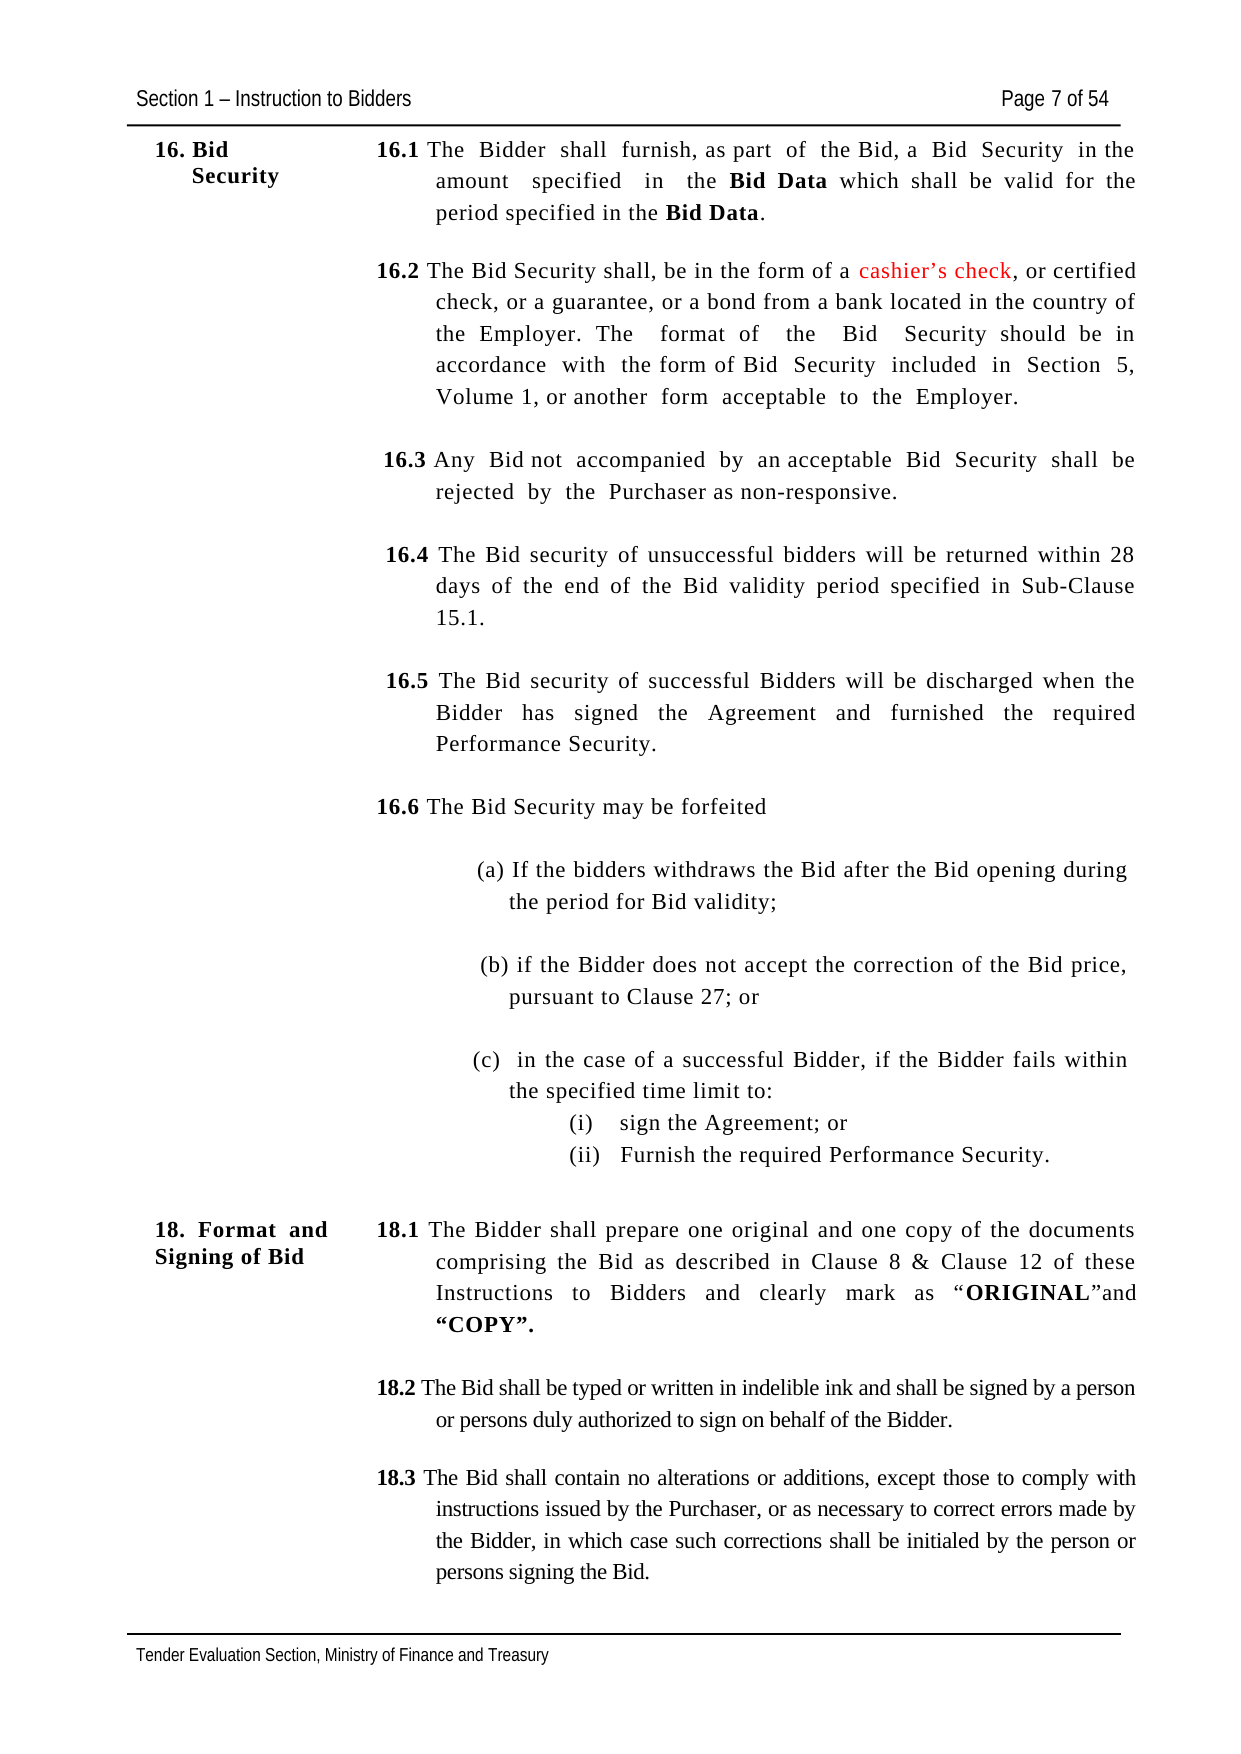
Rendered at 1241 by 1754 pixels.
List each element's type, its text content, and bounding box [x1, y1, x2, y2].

table_cell 18. Format and Signing of Bid [136, 1216, 346, 1616]
table_header 16. Bid Security [136, 136, 346, 1216]
table_cell 18.1 The Bidder shall prepare one original and one copy of the documents comprising the Bid as described in Clause 8 & Clause 12 of these Instructions to Bidders and clearly mark as “ORIGINAL”and “COPY”. 18.2 The Bid shall be typed or written in indelible ink and shall be signed by a person or persons duly authorized to sign on behalf of the Bidder. 18.3 The Bid shall contain no alterations or additions, except those to comply with instructions issued by the Purchaser, or as necessary to correct errors made by the Bidder, in which case such corrections shall be initialed by the person or persons signing the Bid. [346, 1216, 1148, 1616]
table_header 16.1 The Bidder shall furnish, as part of the Bid, a Bid Security in the amount specified in the Bid Data which shall be valid for the period specified in the Bid Data. 16.2 The Bid Security shall, be in the form of a cashier’s check, or certified check, or a guarantee, or a bond from a bank located in the country of the Employer. The format of the Bid Security should be in accordance with the form of Bid Security included in Section 5, Volume 1, or another form acceptable to the Employer. 16.3 Any Bid not accompanied by an acceptable Bid Security shall be rejected by the Purchaser as non-responsive. 16.4 The Bid security of unsuccessful bidders will be returned within 28 days of the end of the Bid validity period specified in Sub-Clause 15.1. 16.5 The Bid security of successful Bidders will be discharged when the Bidder has signed the Agreement and furnished the required Performance Security. 16.6 The Bid Security may be forfeited (a) If the bidders withdraws the Bid after the Bid opening during the period for Bid validity; (b) if the Bidder does not accept the correction of the Bid price, pursuant to Clause 27; or (c) in the case of a successful Bidder, if the Bidder fails within the specified time limit to: (i) sign the Agreement; or (ii) Furnish the required Performance Security. [346, 136, 1148, 1216]
